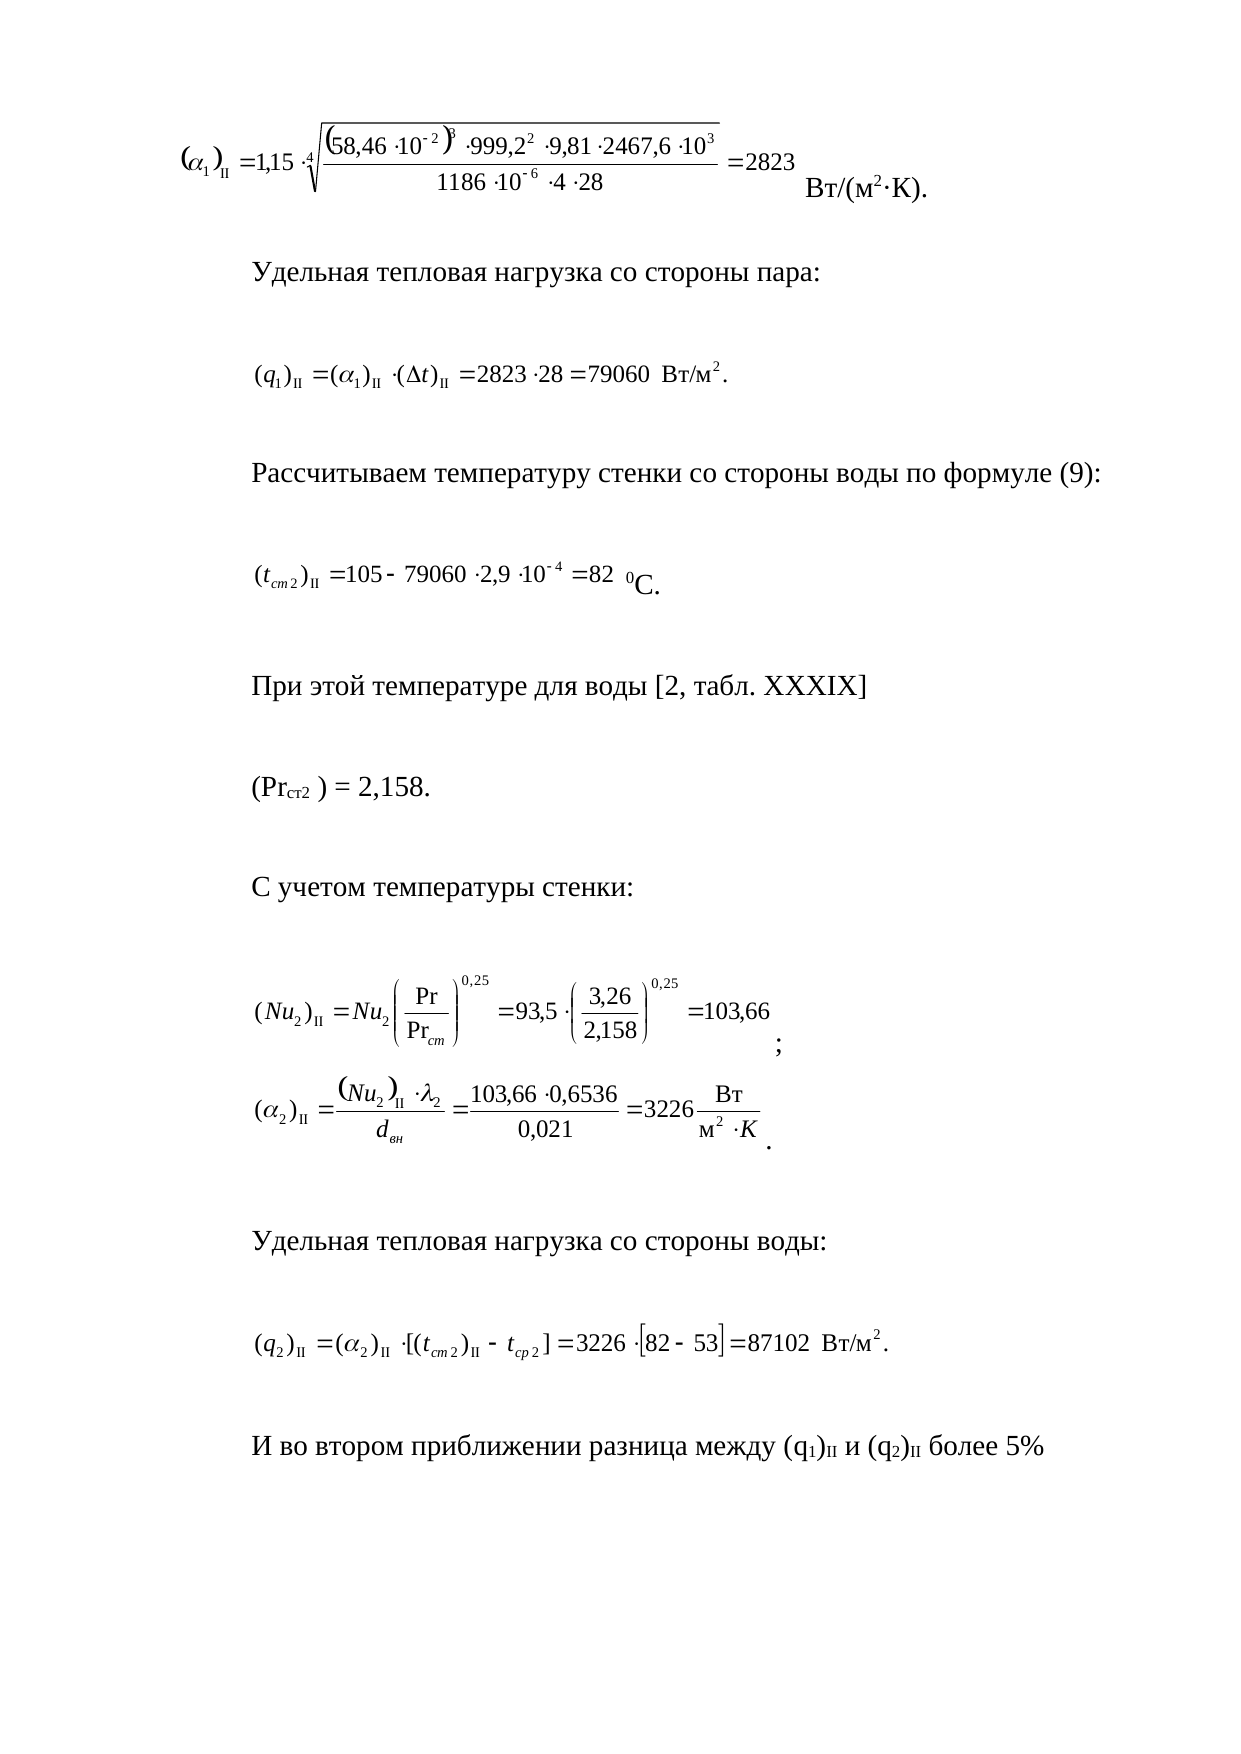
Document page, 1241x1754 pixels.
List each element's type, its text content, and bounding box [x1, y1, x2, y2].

text Удельная тепловая нагрузка со стороны воды: [177, 1223, 1152, 1256]
subtitle С учетом температуры стенки: [177, 869, 1152, 903]
text При этой температуре для воды [2, табл. ХXXIX] [177, 668, 1152, 702]
text . [177, 1076, 1152, 1156]
text И во втором приближении разница между (q1)ІІ и (q2)II более 5% [177, 1428, 1152, 1462]
text (Рrст2 ) = 2,158. [177, 769, 1152, 802]
text 0С. [177, 556, 1152, 601]
text Удельная тепловая нагрузка со стороны пара: [177, 254, 1152, 288]
text ; [177, 970, 1152, 1059]
subtitle Рассчитываем температуру стенки со стороны воды по формуле (9): [177, 455, 1152, 488]
